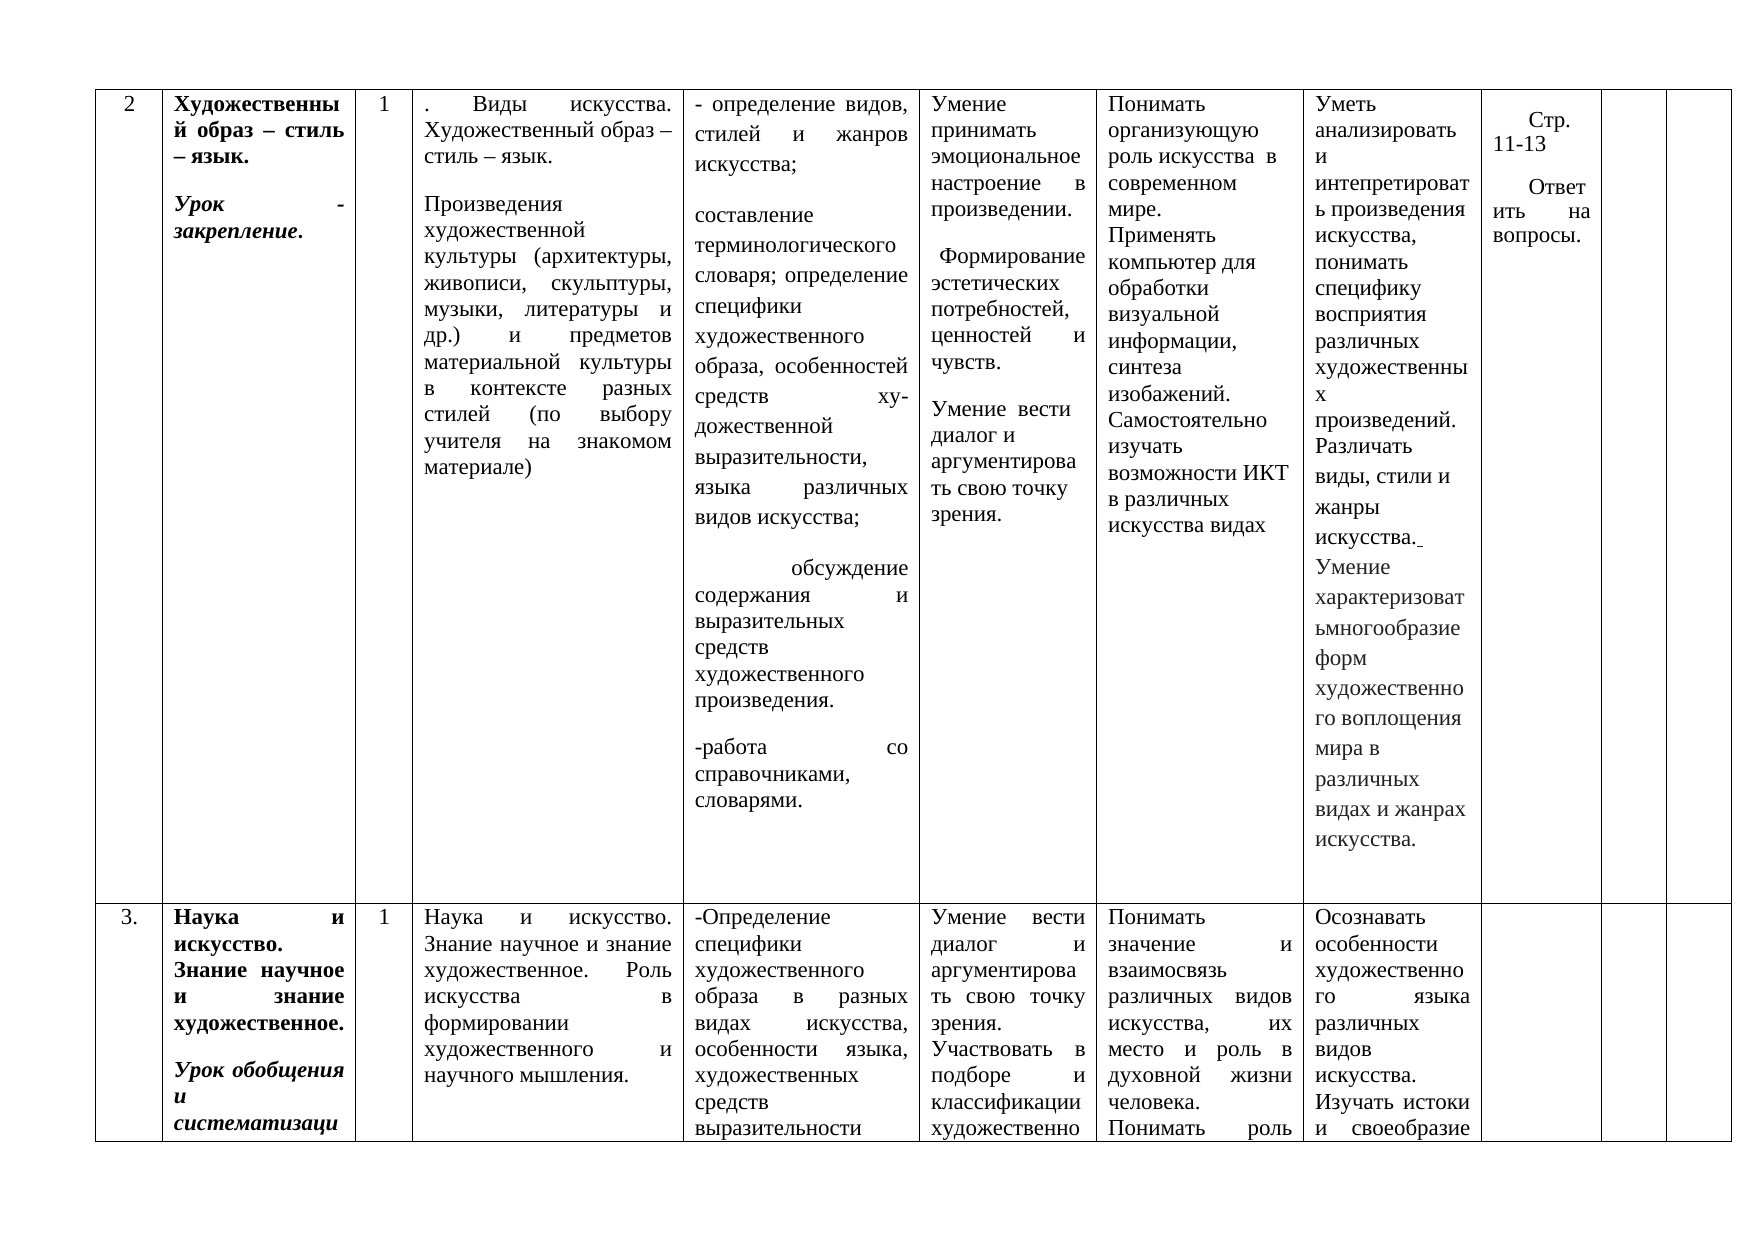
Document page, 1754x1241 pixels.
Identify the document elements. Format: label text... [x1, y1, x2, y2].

table_cell [1667, 904, 1731, 1141]
table_cell Стр. 11-13 Ответить на вопросы. [1482, 90, 1601, 902]
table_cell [1304, 904, 1481, 1141]
table_cell 2 [96, 90, 162, 902]
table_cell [1097, 904, 1303, 1141]
table_cell 1 [356, 904, 412, 1141]
table_cell 3. [96, 904, 162, 1141]
table_cell [1602, 90, 1666, 902]
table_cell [684, 904, 919, 1141]
table_cell [1482, 904, 1601, 1141]
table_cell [413, 904, 683, 1141]
table_cell . Виды искусства. Художественный образ – стиль – язык. Произведения художественной культуры (архитектуры, живописи, скульптуры, музыки, литературы и др.) и предметов материальной культуры в контексте разных стилей (по выбору учителя на знакомом материале) [413, 90, 683, 902]
table_cell Уметь анализировать и интепретировать произведения искусства, понимать специфику восприятия различных художественных произведений. Различать виды, стили и жанры искусства. Умение характеризоватьмногообразие форм художественного воплощения мира в различных видах и жанрах искусства. [1304, 90, 1481, 902]
table_cell - определение видов, стилей и жанров искусства; составление терминологического словаря; определение специфики художественного образа, особенностей средств художественной выразительности, языка различных видов искусства; обсуждение содержания и выразительных средств художественного произведения. -работа со справочниками, словарями. [684, 90, 919, 902]
table_cell [1602, 904, 1666, 1141]
table_cell Понимать организующую роль искусства в современном мире. Применять компьютер для обработки визуальной информации, синтеза изобажений. Самостоятельно изучать возможности ИКТ в различных искусства видах [1097, 90, 1303, 902]
table_cell Художественный образ – стиль – язык. Урок -закрепление. [163, 90, 355, 902]
table_cell Умение принимать эмоциональное настроение в произведении. Формирование эстетических потребностей, ценностей и чувств. Умение вести диалог и аргументировать свою точку зрения. [920, 90, 1096, 902]
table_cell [920, 904, 1096, 1141]
table_cell [1667, 90, 1731, 902]
table_cell 1 [356, 90, 412, 902]
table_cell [163, 904, 355, 1141]
